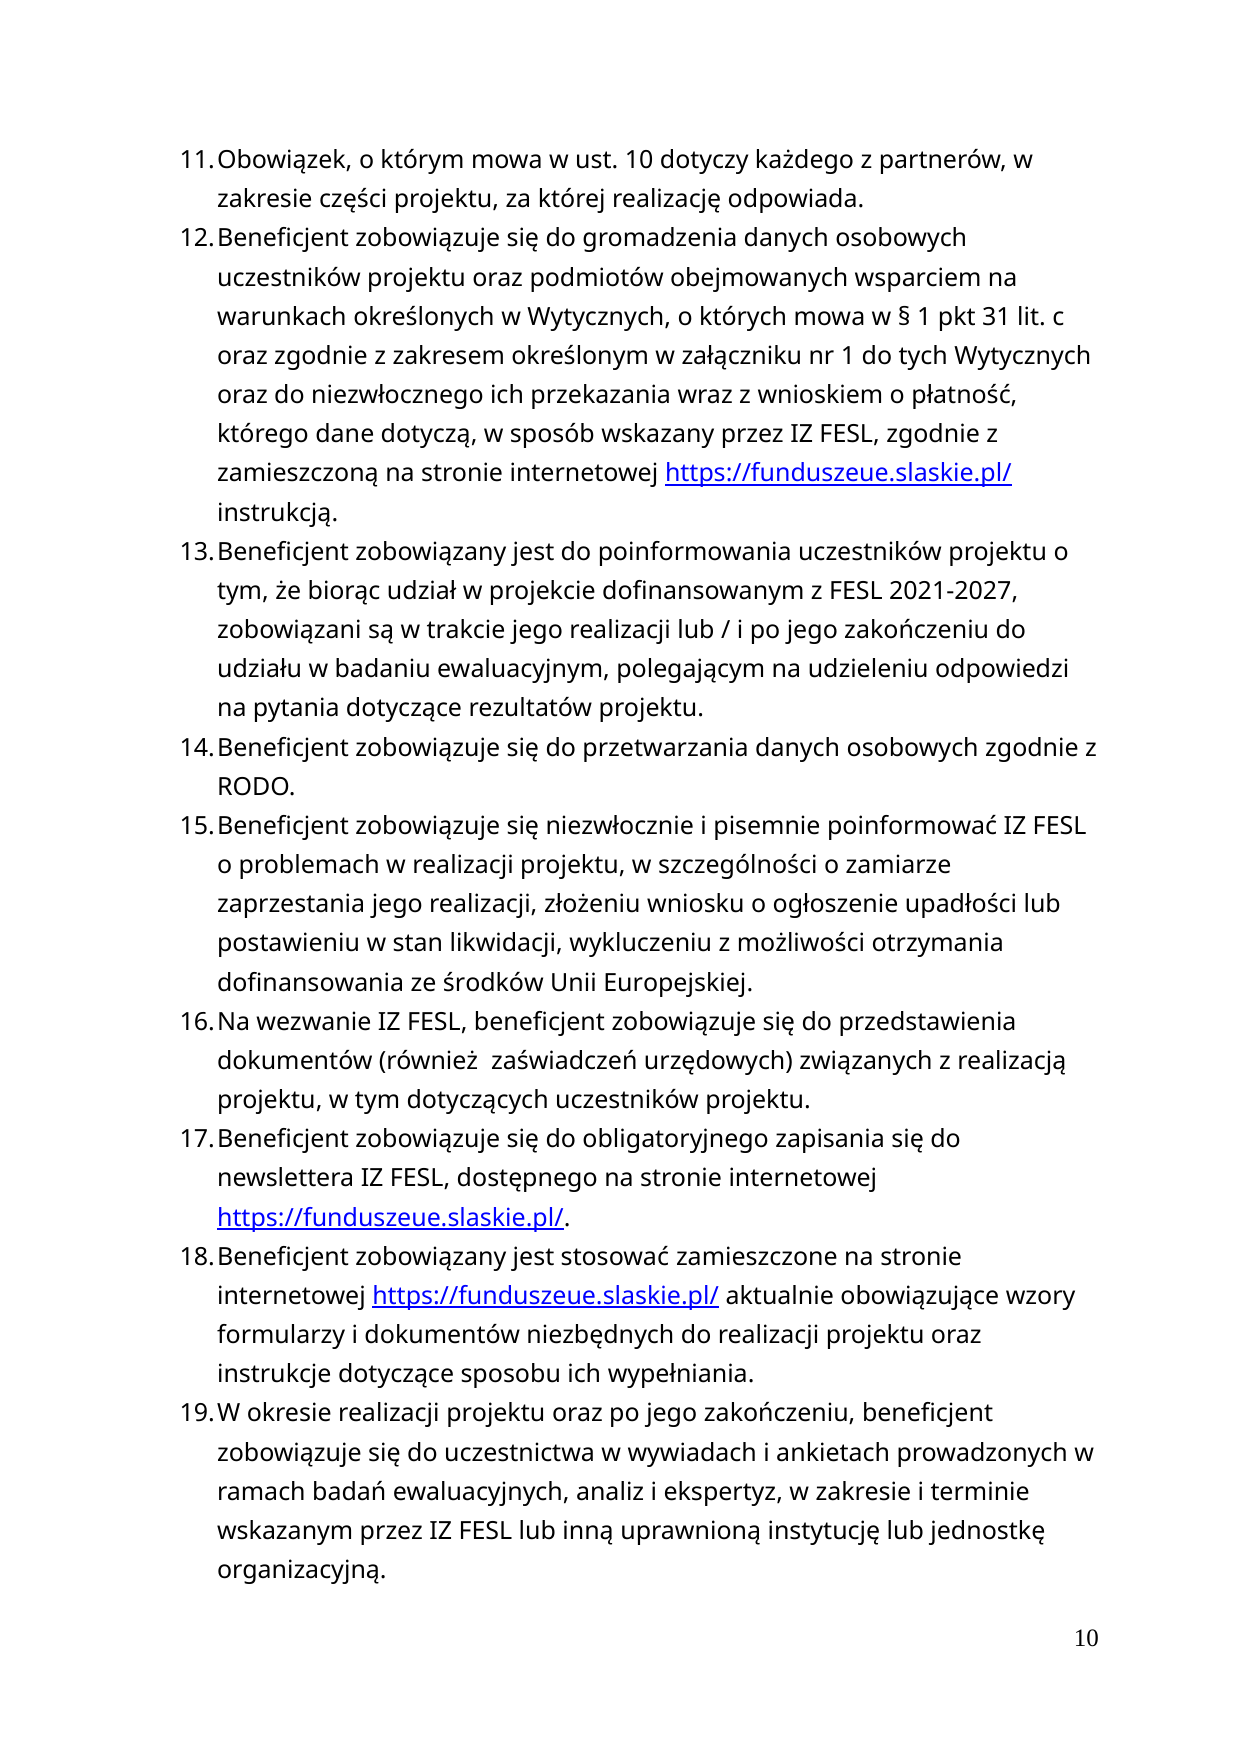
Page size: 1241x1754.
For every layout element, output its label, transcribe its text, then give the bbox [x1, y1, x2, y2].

list Beneficjent zobowiązuje się do przetwarzania danych osobowych zgodnie z RODO. [179, 729, 1098, 802]
list Beneficjent zobowiązany jest do poinformowania uczestników projektu o tym, że biorąc udział w projekcie dofinansowanym z FESL 2021-2027, zobowiązani są w trakcie jego realizacji lub / i po jego zakończeniu do udziału w badaniu ewaluacyjnym, polegającym na udzieleniu odpowiedzi na pytania dotyczące rezultatów projektu. [179, 533, 1098, 724]
list Beneficjent zobowiązuje się do obligatoryjnego zapisania się do newslettera IZ FESL, dostępnego na stronie internetowej https://funduszeue.slaskie.pl/. [179, 1121, 1098, 1233]
list W okresie realizacji projektu oraz po jego zakończeniu, beneficjent zobowiązuje się do uczestnictwa w wywiadach i ankietach prowadzonych w ramach badań ewaluacyjnych, analiz i ekspertyz, w zakresie i terminie wskazanym przez IZ FESL lub inną uprawnioną instytucję lub jednostkę organizacyjną. [179, 1395, 1098, 1586]
list Beneficjent zobowiązany jest stosować zamieszczone na stronie internetowej https://funduszeue.slaskie.pl/ aktualnie obowiązujące wzory formularzy i dokumentów niezbędnych do realizacji projektu oraz instrukcje dotyczące sposobu ich wypełniania. [179, 1238, 1098, 1390]
list Na wezwanie IZ FESL, beneficjent zobowiązuje się do przedstawienia dokumentów (również zaświadczeń urzędowych) związanych z realizacją projektu, w tym dotyczących uczestników projektu. [179, 1003, 1098, 1116]
list Beneficjent zobowiązuje się niezwłocznie i pisemnie poinformować IZ FESL o problemach w realizacji projektu, w szczególności o zamiarze zaprzestania jego realizacji, złożeniu wniosku o ogłoszenie upadłości lub postawieniu w stan likwidacji, wykluczeniu z możliwości otrzymania dofinansowania ze środków Unii Europejskiej. [179, 808, 1098, 998]
list Beneficjent zobowiązuje się do gromadzenia danych osobowych uczestników projektu oraz podmiotów obejmowanych wsparciem na warunkach określonych w Wytycznych, o których mowa w § 1 pkt 31 lit. c oraz zgodnie z zakresem określonym w załączniku nr 1 do tych Wytycznych oraz do niezwłocznego ich przekazania wraz z wnioskiem o płatność, którego dane dotyczą, w sposób wskazany przez IZ FESL, zgodnie z zamieszczoną na stronie internetowej https://funduszeue.slaskie.pl/ instrukcją. [179, 220, 1098, 528]
list Obowiązek, o którym mowa w ust. 10 dotyczy każdego z partnerów, w zakresie części projektu, za której realizację odpowiada. [179, 142, 1098, 215]
